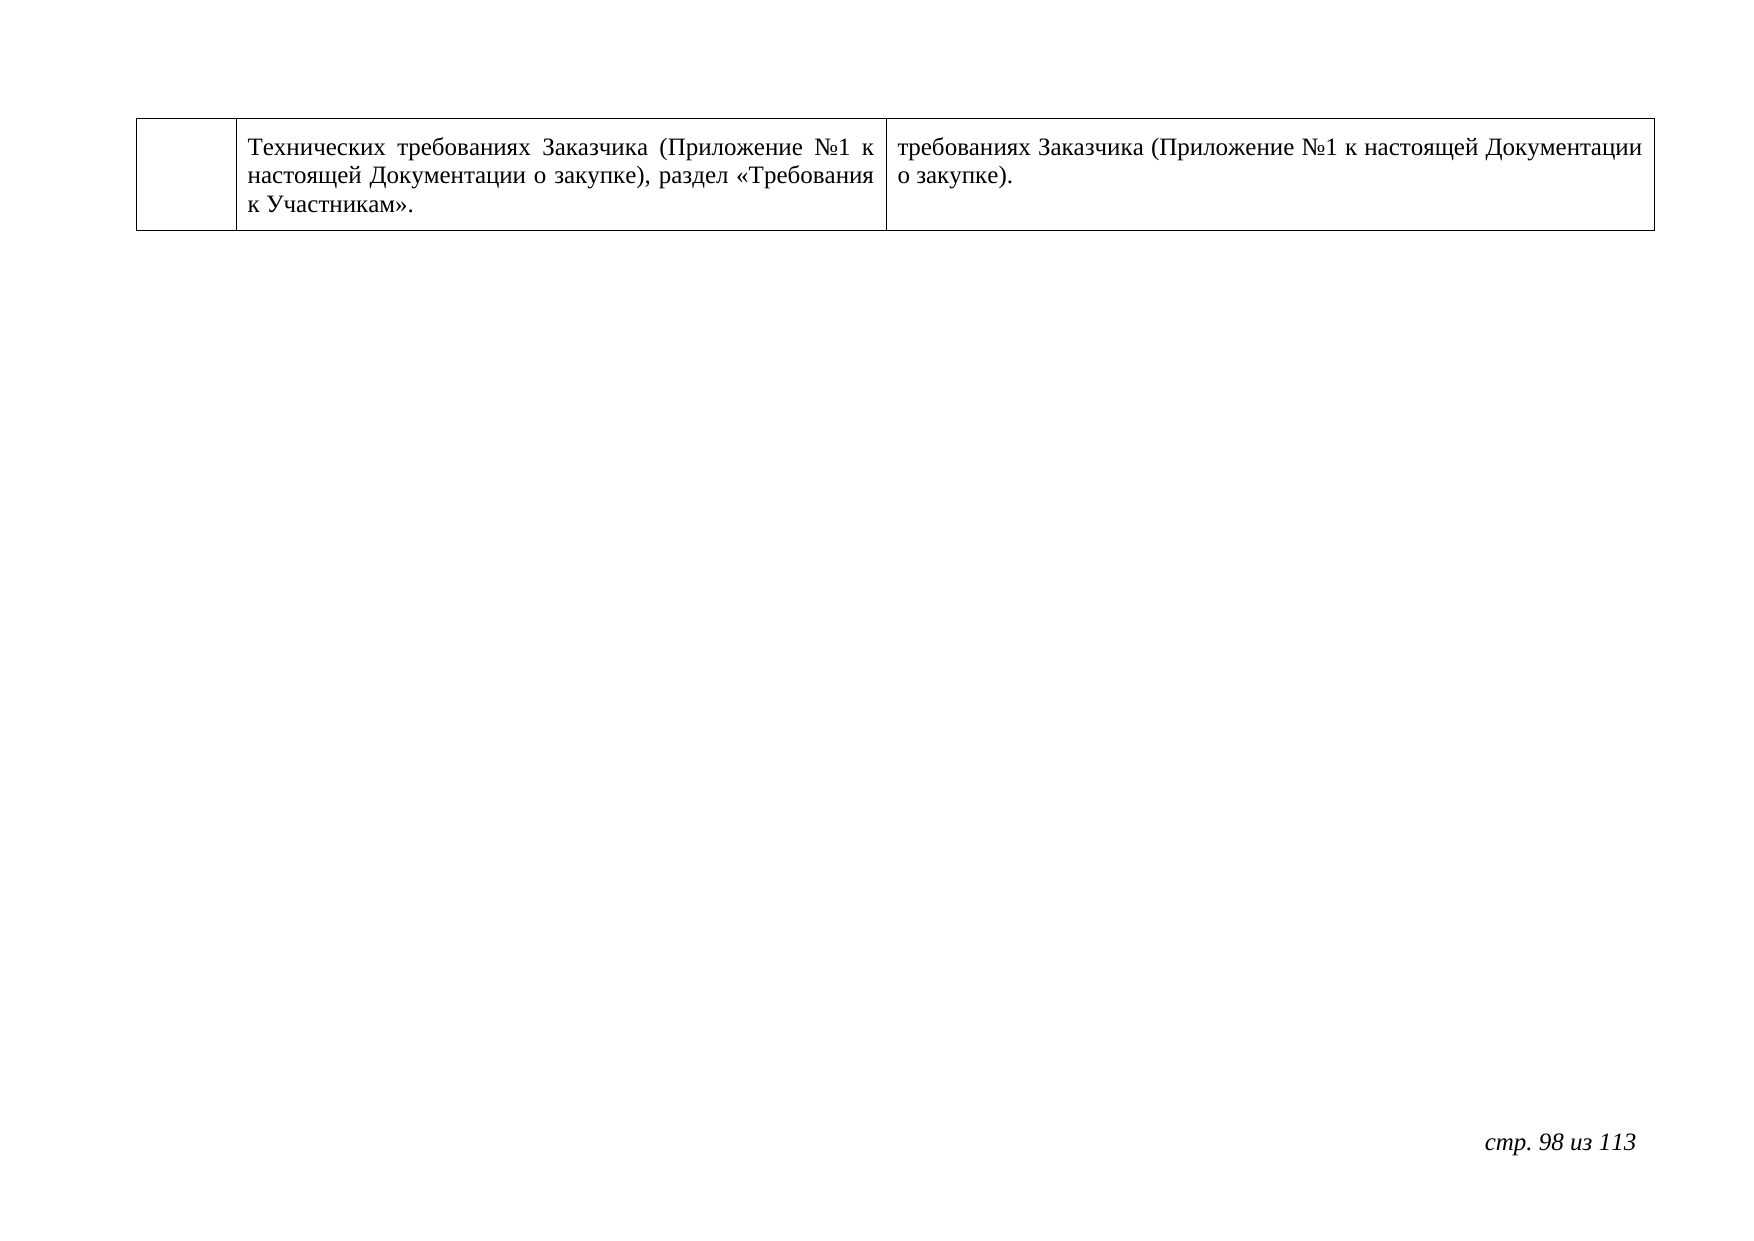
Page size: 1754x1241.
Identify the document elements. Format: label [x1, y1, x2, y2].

table_cell [237, 119, 886, 230]
table_cell [887, 119, 1654, 230]
table_cell [137, 119, 236, 230]
